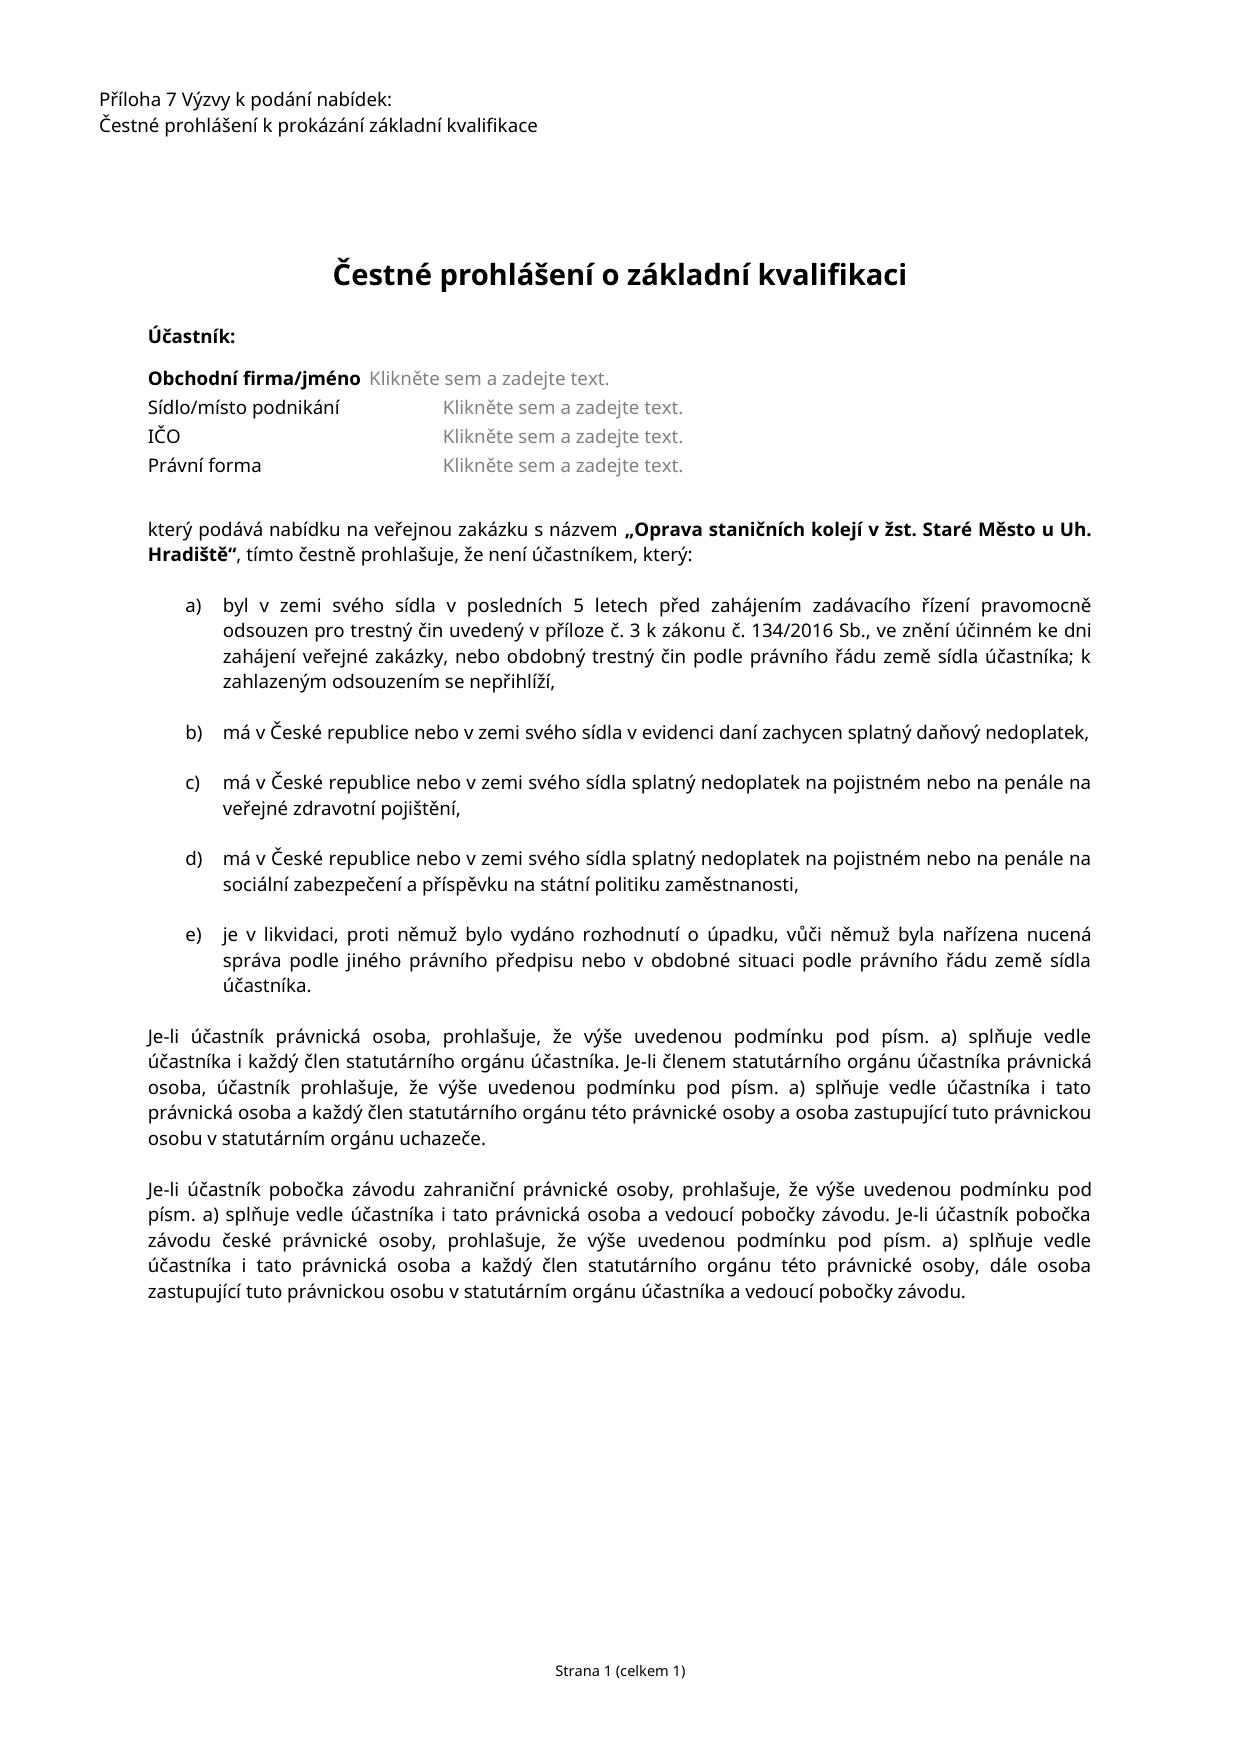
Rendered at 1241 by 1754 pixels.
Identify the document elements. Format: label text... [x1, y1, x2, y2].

list byl v zemi svého sídla v posledních 5 letech před zahájením zadávacího řízení pravomocně odsouzen pro trestný čin uvedený v příloze č. 3 k zákonu č. 134/2016 Sb., ve znění účinném ke dni zahájení veřejné zakázky, nebo obdobný trestný čin podle právního řádu země sídla účastníka; k zahlazeným odsouzením se nepřihlíží, [185, 592, 1093, 694]
list má v České republice nebo v zemi svého sídla v evidenci daní zachycen splatný daňový nedoplatek, [185, 719, 1093, 744]
text Sídlo/místo podnikání [148, 391, 1093, 420]
list má v České republice nebo v zemi svého sídla splatný nedoplatek na pojistném nebo na penále na sociální zabezpečení a příspěvku na státní politiku zaměstnanosti, [185, 846, 1093, 897]
text který podává nabídku na veřejnou zakázku s názvem „Oprava staničních kolejí v žst. Staré Město u Uh. Hradiště“, tímto čestně prohlašuje, že není účastníkem, který: [148, 516, 1093, 567]
text Právní forma [148, 449, 1093, 478]
list má v České republice nebo v zemi svého sídla splatný nedoplatek na pojistném nebo na penále na veřejné zdravotní pojištění, [185, 769, 1093, 821]
text Účastník: [148, 318, 1093, 349]
text IČO [148, 420, 1093, 449]
text Je-li účastník právnická osoba, prohlašuje, že výše uvedenou podmínku pod písm. a) splňuje vedle účastníka i každý člen statutárního orgánu účastníka. Je-li členem statutárního orgánu účastníka právnická osoba, účastník prohlašuje, že výše uvedenou podmínku pod písm. a) splňuje vedle účastníka i tato právnická osoba a každý člen statutárního orgánu této právnické osoby a osoba zastupující tuto právnickou osobu v statutárním orgánu uchazeče. [148, 1023, 1093, 1151]
text Obchodní firma/jméno [148, 362, 1093, 391]
title Čestné prohlášení o základní kvalifikaci [148, 254, 1093, 293]
text Je-li účastník pobočka závodu zahraniční právnické osoby, prohlašuje, že výše uvedenou podmínku pod písm. a) splňuje vedle účastníka i tato právnická osoba a vedoucí pobočky závodu. Je-li účastník pobočka závodu české právnické osoby, prohlašuje, že výše uvedenou podmínku pod písm. a) splňuje vedle účastníka i tato právnická osoba a každý člen statutárního orgánu této právnické osoby, dále osoba zastupující tuto právnickou osobu v statutárním orgánu účastníka a vedoucí pobočky závodu. [148, 1176, 1093, 1304]
list je v likvidaci, proti němuž bylo vydáno rozhodnutí o úpadku, vůči němuž byla nařízena nucená správa podle jiného právního předpisu nebo v obdobné situaci podle právního řádu země sídla účastníka. [185, 922, 1093, 998]
